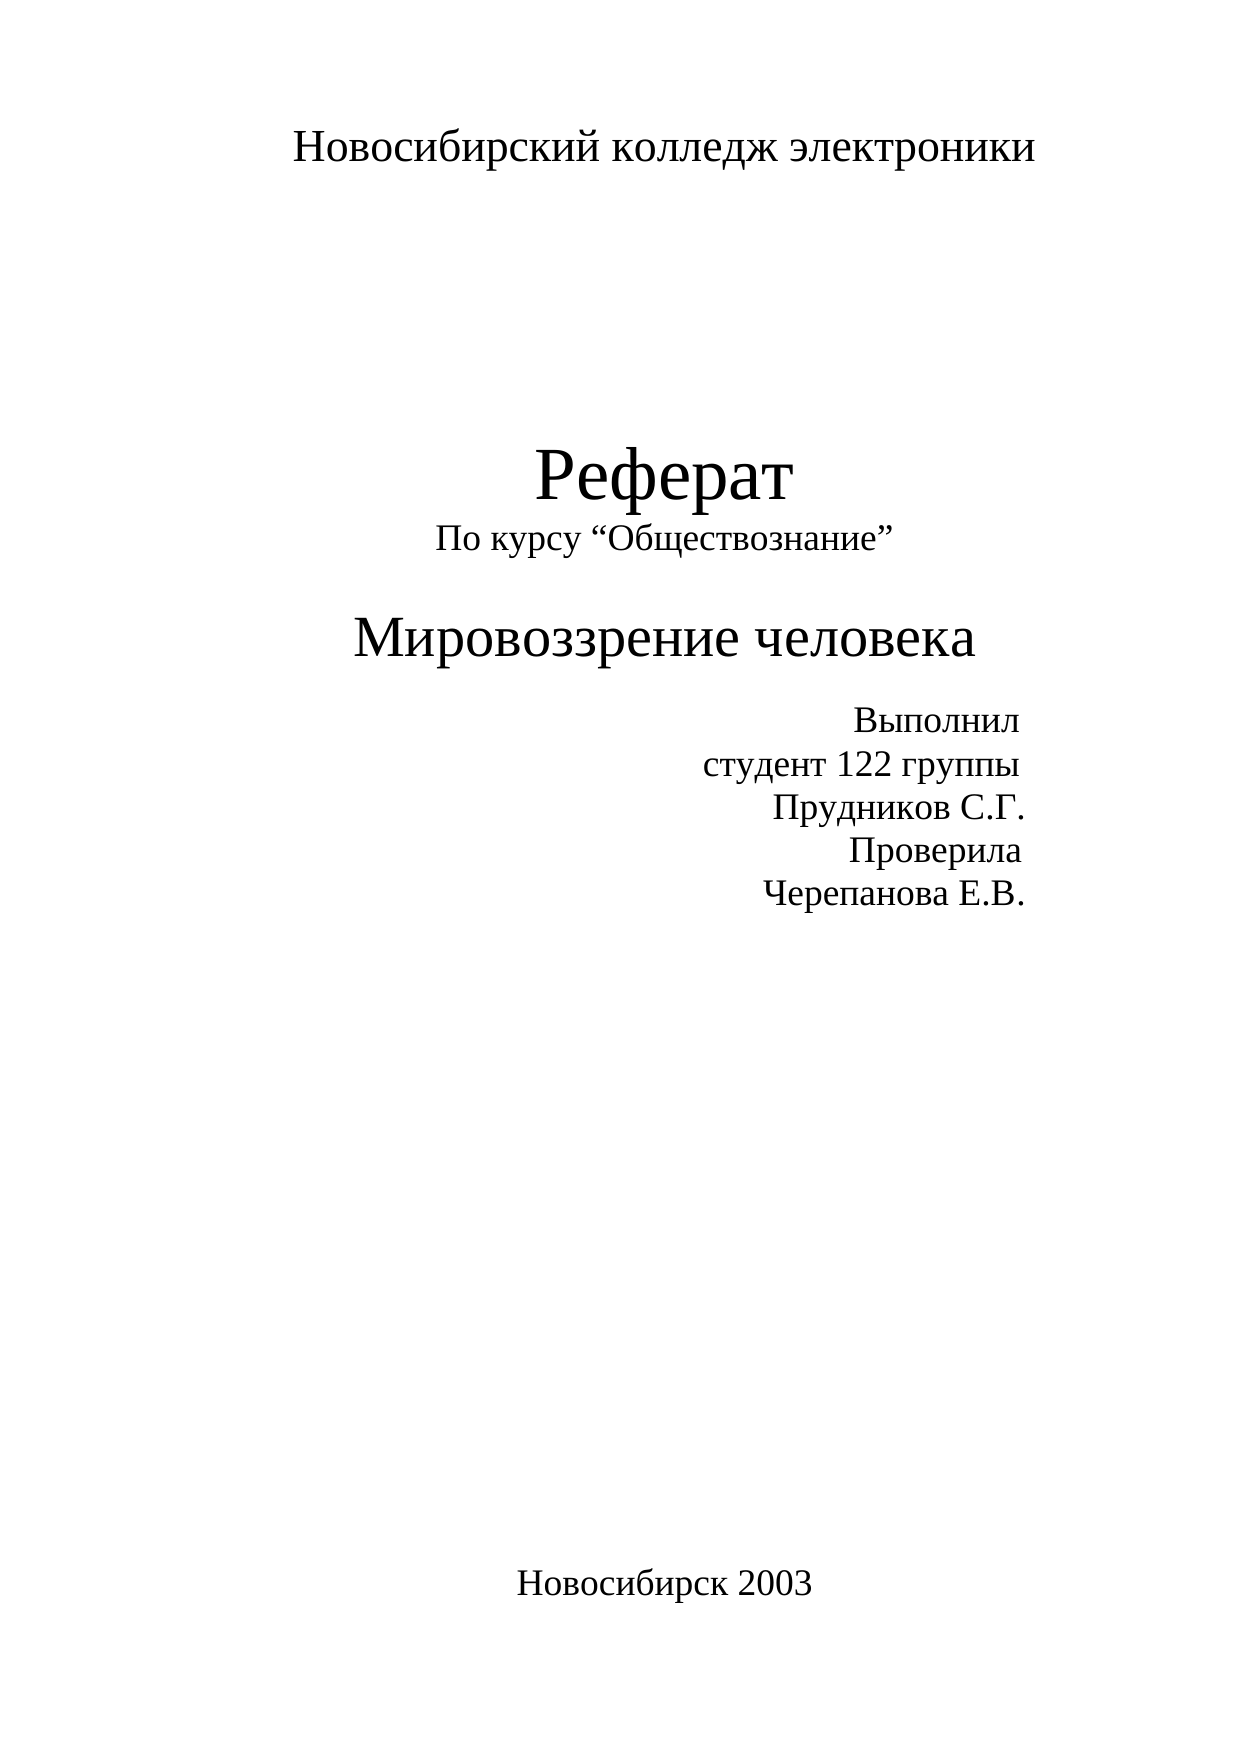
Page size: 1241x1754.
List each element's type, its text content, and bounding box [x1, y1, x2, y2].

text Новосибирск 2003 [177, 1560, 1152, 1603]
text Выполнил [177, 698, 1152, 741]
text По курсу “Обществознание” [177, 516, 1152, 559]
text Черепанова Е.В. [177, 870, 1152, 913]
text Прудников С.Г. [177, 784, 1152, 827]
text студент 122 группы [177, 741, 1152, 784]
text Проверила [177, 827, 1152, 870]
text Новосибирский колледж электроники [177, 118, 1152, 171]
text Мировоззрение человека [177, 602, 1152, 669]
text Реферат [177, 429, 1152, 516]
